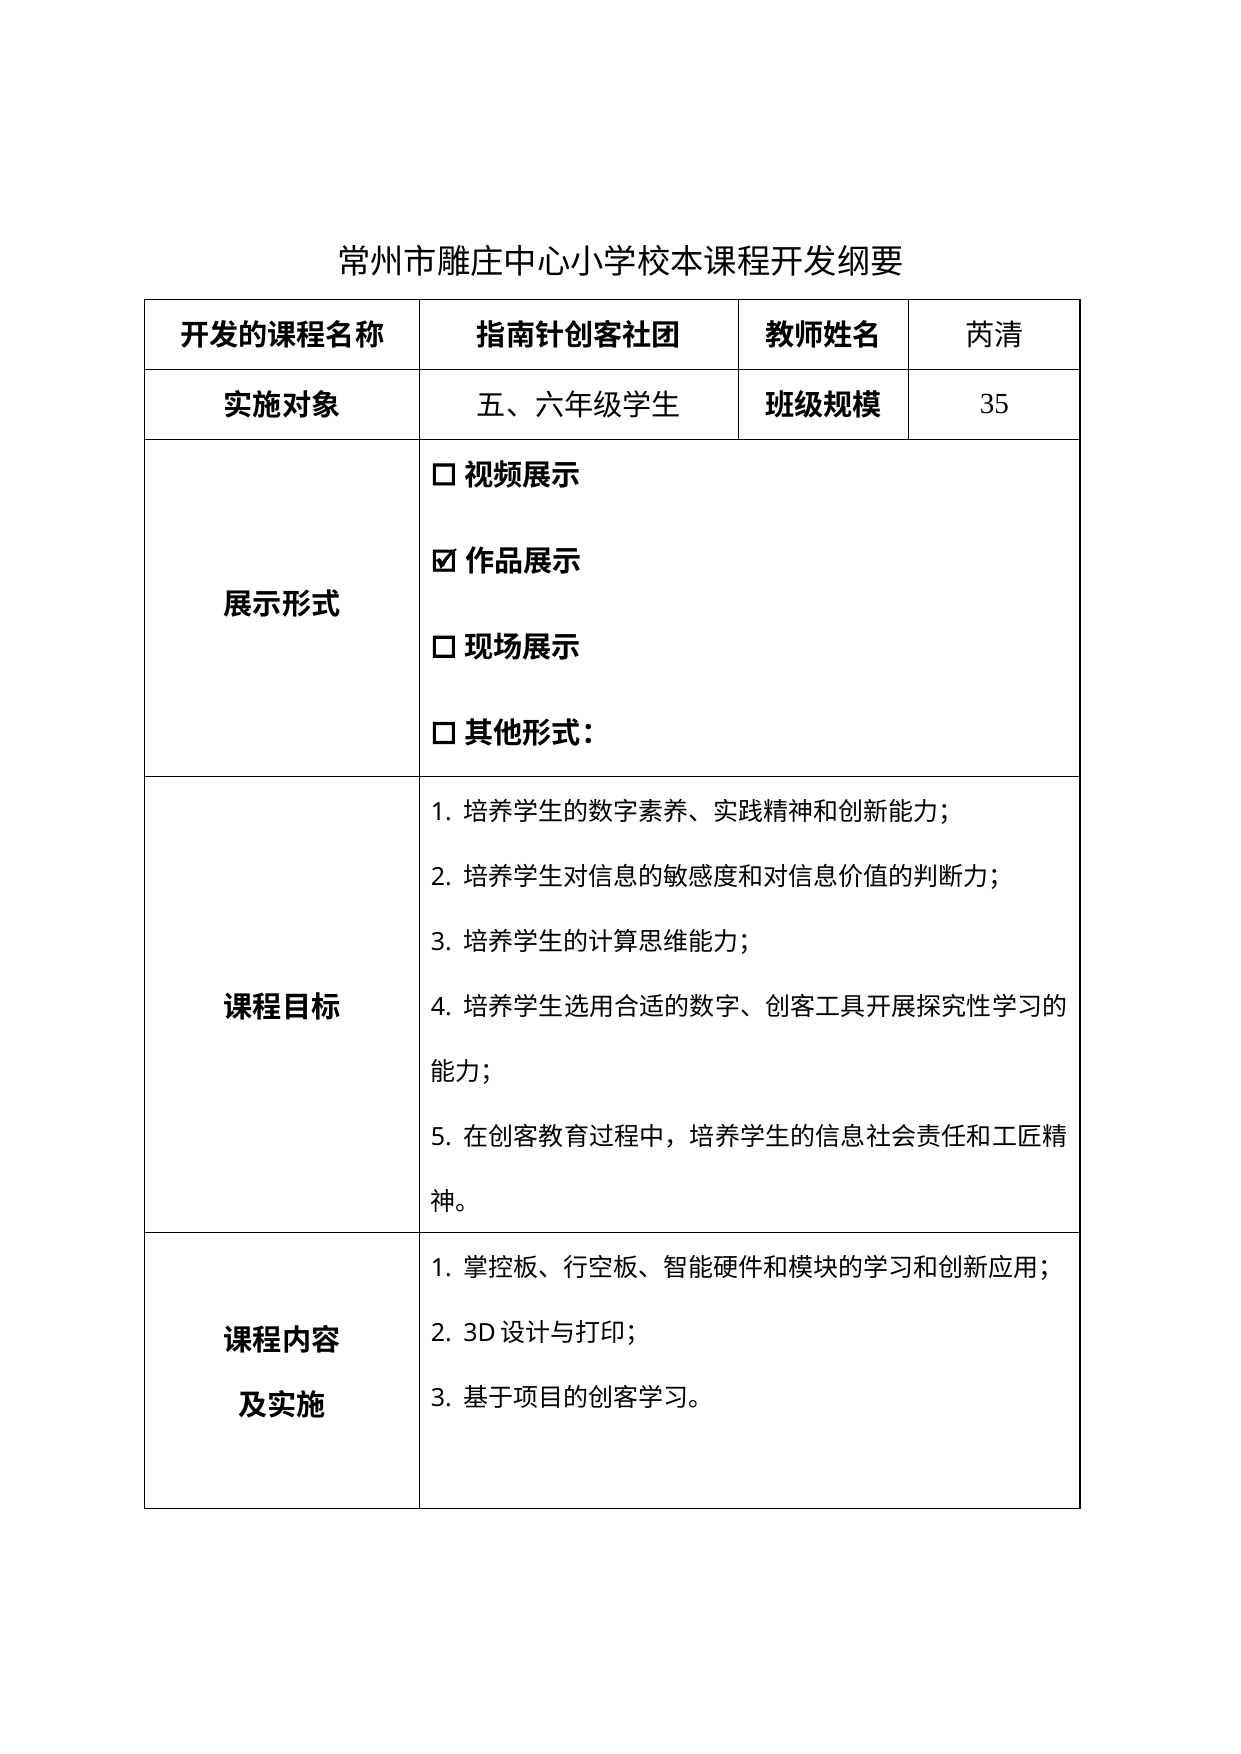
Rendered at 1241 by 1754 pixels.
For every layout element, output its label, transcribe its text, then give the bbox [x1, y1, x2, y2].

table_header 芮清 [909, 300, 1079, 369]
table_header 教师姓名 [739, 300, 908, 369]
table_cell 课程目标 [145, 777, 419, 1232]
table_cell 培养学生的数字素养、实践精神和创新能力； 培养学生对信息的敏感度和对信息价值的判断力； 培养学生的计算思维能力； 培养学生选用合适的数字、创客工具开展探究性学习的能力； 在创客教育过程中，培养学生的信息社会责任和工匠精神。 [420, 777, 1079, 1232]
table_cell 课程内容 及实施 [145, 1233, 419, 1508]
text 常州市雕庄中心小学校本课程开发纲要 [187, 227, 1053, 292]
table_cell 五、六年级学生 [420, 370, 738, 439]
table_cell 实施对象 [145, 370, 419, 439]
table_header 开发的课程名称 [145, 300, 419, 369]
table_cell 掌控板、行空板、智能硬件和模块的学习和创新应用； 3D设计与打印； 基于项目的创客学习。 [420, 1233, 1079, 1508]
table_cell 展示形式 [145, 440, 419, 776]
table_cell 35 [909, 370, 1079, 439]
table_header 指南针创客社团 [420, 300, 738, 369]
table_cell 视频展示 作品展示 现场展示 其他形式： [420, 440, 1079, 776]
table_cell 班级规模 [739, 370, 908, 439]
